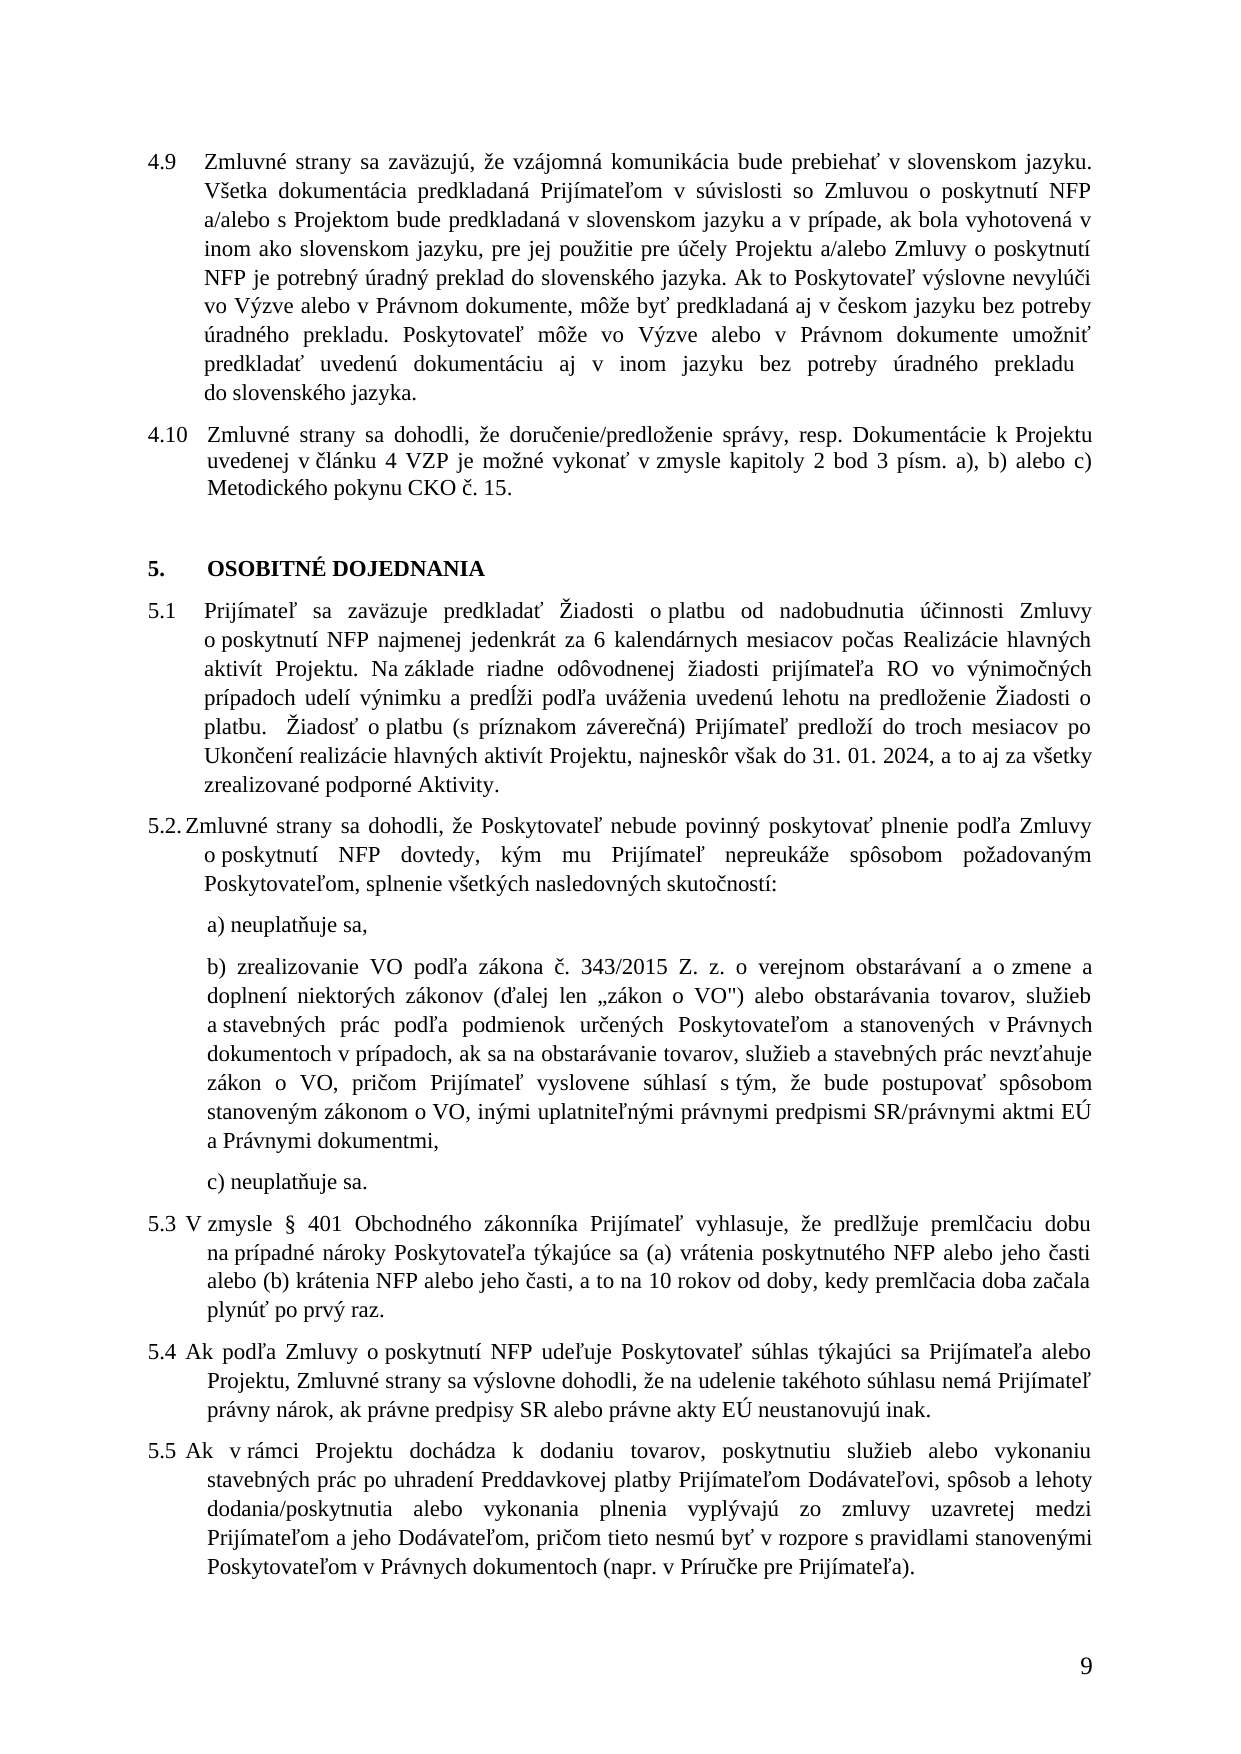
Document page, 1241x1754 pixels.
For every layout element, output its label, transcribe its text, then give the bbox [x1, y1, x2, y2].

list Ak v rámci Projektu dochádza k dodaniu tovarov, poskytnutiu služieb alebo vykonaniu stavebných prác po uhradení Preddavkovej platby Prijímateľom Dodávateľovi, spôsob a lehoty dodania/poskytnutia alebo vykonania plnenia vyplývajú zo zmluvy uzavretej medzi Prijímateľom a jeho Dodávateľom, pričom tieto nesmú byť v rozpore s pravidlami stanovenými Poskytovateľom v Právnych dokumentoch (napr. v Príručke pre Prijímateľa). [148, 1437, 1092, 1579]
text 5.1 Prijímateľ sa zaväzuje predkladať Žiadosti o platbu od nadobudnutia účinnosti Zmluvy o poskytnutí NFP najmenej jedenkrát za 6 kalendárnych mesiacov počas Realizácie hlavných aktivít Projektu. Na základe riadne odôvodnenej žiadosti prijímateľa RO vo výnimočných prípadoch udelí výnimku a predĺži podľa uváženia uvedenú lehotu na predloženie Žiadosti o platbu. Žiadosť o platbu (s príznakom záverečná) Prijímateľ predloží do troch mesiacov po Ukončení realizácie hlavných aktivít Projektu, najneskôr však do 31. 01. 2024, a to aj za všetky zrealizované podporné Aktivity. [148, 597, 1092, 797]
list Zmluvné strany sa dohodli, že Poskytovateľ nebude povinný poskytovať plnenie podľa Zmluvy o poskytnutí NFP dovtedy, kým mu Prijímateľ nepreukáže spôsobom požadovaným Poskytovateľom, splnenie všetkých nasledovných skutočností: [148, 812, 1092, 896]
text OSOBITNÉ DOJEDNANIA [148, 555, 1092, 582]
list V zmysle § 401 Obchodného zákonníka Prijímateľ vyhlasuje, že predlžuje premlčaciu dobu na prípadné nároky Poskytovateľa týkajúce sa (a) vrátenia poskytnutého NFP alebo jeho časti alebo (b) krátenia NFP alebo jeho časti, a to na 10 rokov od doby, kedy premlčacia doba začala plynúť po prvý raz. [148, 1209, 1092, 1323]
text 4.9 Zmluvné strany sa zaväzujú, že vzájomná komunikácia bude prebiehať v slovenskom jazyku. Všetka dokumentácia predkladaná Prijímateľom v súvislosti so Zmluvou o poskytnutí NFP a/alebo s Projektom bude predkladaná v slovenskom jazyku a v prípade, ak bola vyhotovená v inom ako slovenskom jazyku, pre jej použitie pre účely Projektu a/alebo Zmluvy o poskytnutí NFP je potrebný úradný preklad do slovenského jazyka. Ak to Poskytovateľ výslovne nevylúči vo Výzve alebo v Právnom dokumente, môže byť predkladaná aj v českom jazyku bez potreby úradného prekladu. Poskytovateľ môže vo Výzve alebo v Právnom dokumente umožniť predkladať uvedenú dokumentáciu aj v inom jazyku bez potreby úradného prekladu do slovenského jazyka. [148, 148, 1092, 406]
text c) neuplatňuje sa. [207, 1168, 1092, 1194]
text 4.10 Zmluvné strany sa dohodli, že doručenie/predloženie správy, resp. Dokumentácie k Projektu uvedenej v článku 4 VZP je možné vykonať v zmysle kapitoly 2 bod 3 písm. a), b) alebo c) Metodického pokynu CKO č. 15. [148, 421, 1092, 500]
text a) neuplatňuje sa, [207, 911, 1092, 938]
list Ak podľa Zmluvy o poskytnutí NFP udeľuje Poskytovateľ súhlas týkajúci sa Prijímateľa alebo Projektu, Zmluvné strany sa výslovne dohodli, že na udelenie takéhoto súhlasu nemá Prijímateľ právny nárok, ak právne predpisy SR alebo právne akty EÚ neustanovujú inak. [148, 1338, 1092, 1422]
text b) zrealizovanie VO podľa zákona č. 343/2015 Z. z. o verejnom obstarávaní a o zmene a doplnení niektorých zákonov (ďalej len „zákon o VO") alebo obstarávania tovarov, služieb a stavebných prác podľa podmienok určených Poskytovateľom a stanovených v Právnych dokumentoch v prípadoch, ak sa na obstarávanie tovarov, služieb a stavebných prác nevzťahuje zákon o VO, pričom Prijímateľ vyslovene súhlasí s tým, že bude postupovať spôsobom stanoveným zákonom o VO, inými uplatniteľnými právnymi predpismi SR/právnymi aktmi EÚ a Právnymi dokumentmi, [207, 953, 1092, 1153]
